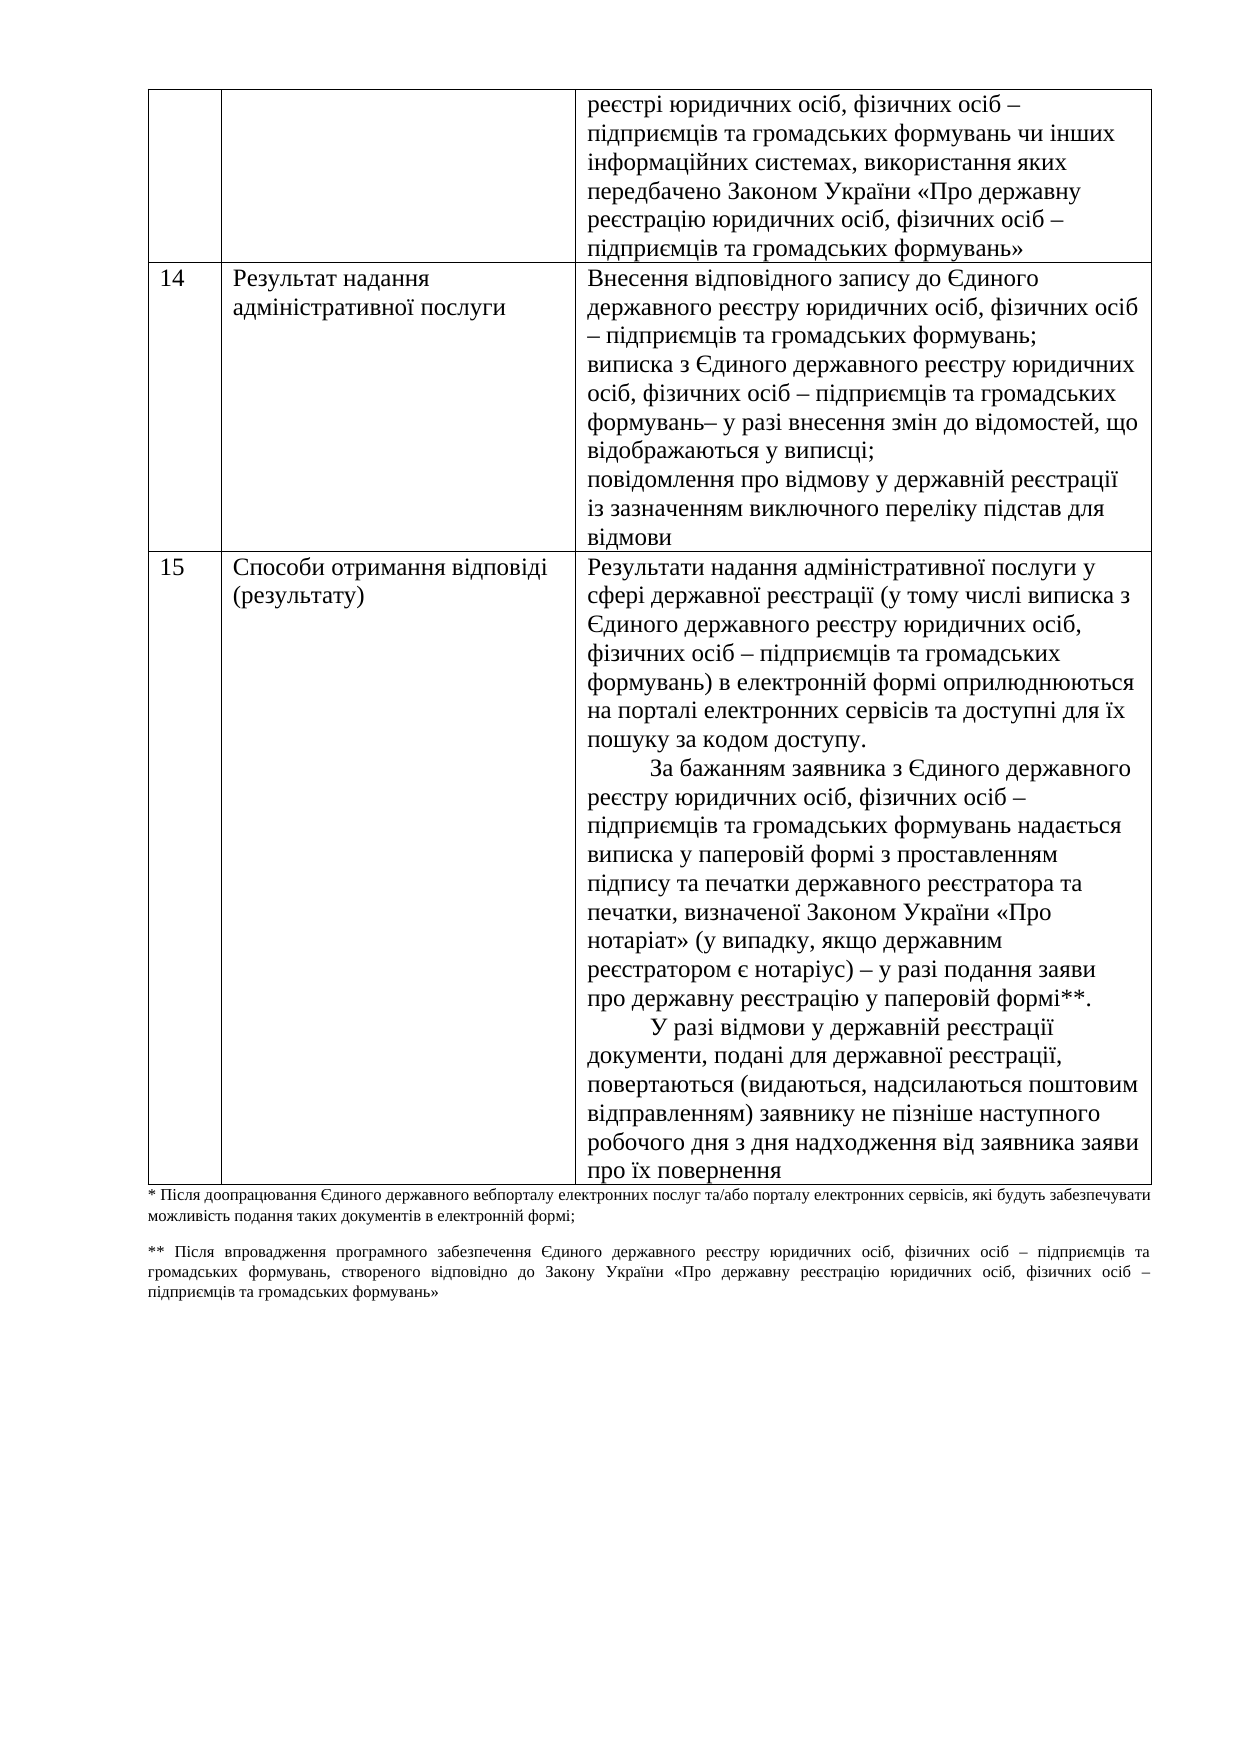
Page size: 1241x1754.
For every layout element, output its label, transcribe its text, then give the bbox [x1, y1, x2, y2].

text * Після доопрацювання Єдиного державного вебпорталу електронних послуг та/або порталу електронних сервісів, які будуть забезпечувати можливість подання таких документів в електронній формі; [148, 1185, 1152, 1224]
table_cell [222, 90, 575, 262]
text ** Після впровадження програмного забезпечення Єдиного державного реєстру юридичних осіб, фізичних осіб – підприємців та громадських формувань, створеного відповідно до Закону України «Про державну реєстрацію юридичних осіб, фізичних осіб – підприємців та громадських формувань» [148, 1242, 1152, 1301]
table_cell Способи отримання відповіді (результату) [222, 552, 575, 1184]
table_cell Результат надання адміністративної послуги [222, 263, 575, 551]
table_cell Результати надання адміністративної послуги у сфері державної реєстрації (у тому числі виписка з Єдиного державного реєстру юридичних осіб, фізичних осіб – підприємців та громадських формувань) в електронній формі оприлюднюються на порталі електронних сервісів та доступні для їх пошуку за кодом доступу. За бажанням заявника з Єдиного державного реєстру юридичних осіб, фізичних осіб – підприємців та громадських формувань надається виписка у паперовій формі з проставленням підпису та печатки державного реєстратора та печатки, визначеної Законом України «Про нотаріат» (у випадку, якщо державним реєстратором є нотаріус) – у разі подання заяви про державну реєстрацію у паперовій формі**. У разі відмови у державній реєстрації документи, подані для державної реєстрації, повертаються (видаються, надсилаються поштовим відправленням) заявнику не пізніше наступного робочого дня з дня надходження від заявника заяви про їх повернення [576, 552, 1151, 1184]
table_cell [576, 90, 1151, 262]
table_cell 14 [149, 263, 221, 551]
table_cell Внесення відповідного запису до Єдиного державного реєстру юридичних осіб, фізичних осіб – підприємців та громадських формувань; виписка з Єдиного державного реєстру юридичних осіб, фізичних осіб – підприємців та громадських формувань– у разі внесення змін до відомостей, що відображаються у виписці; повідомлення про відмову у державній реєстрації із зазначенням виключного переліку підстав для відмови [576, 263, 1151, 551]
table_cell 15 [149, 552, 221, 1184]
table_cell 13 [149, 90, 221, 262]
